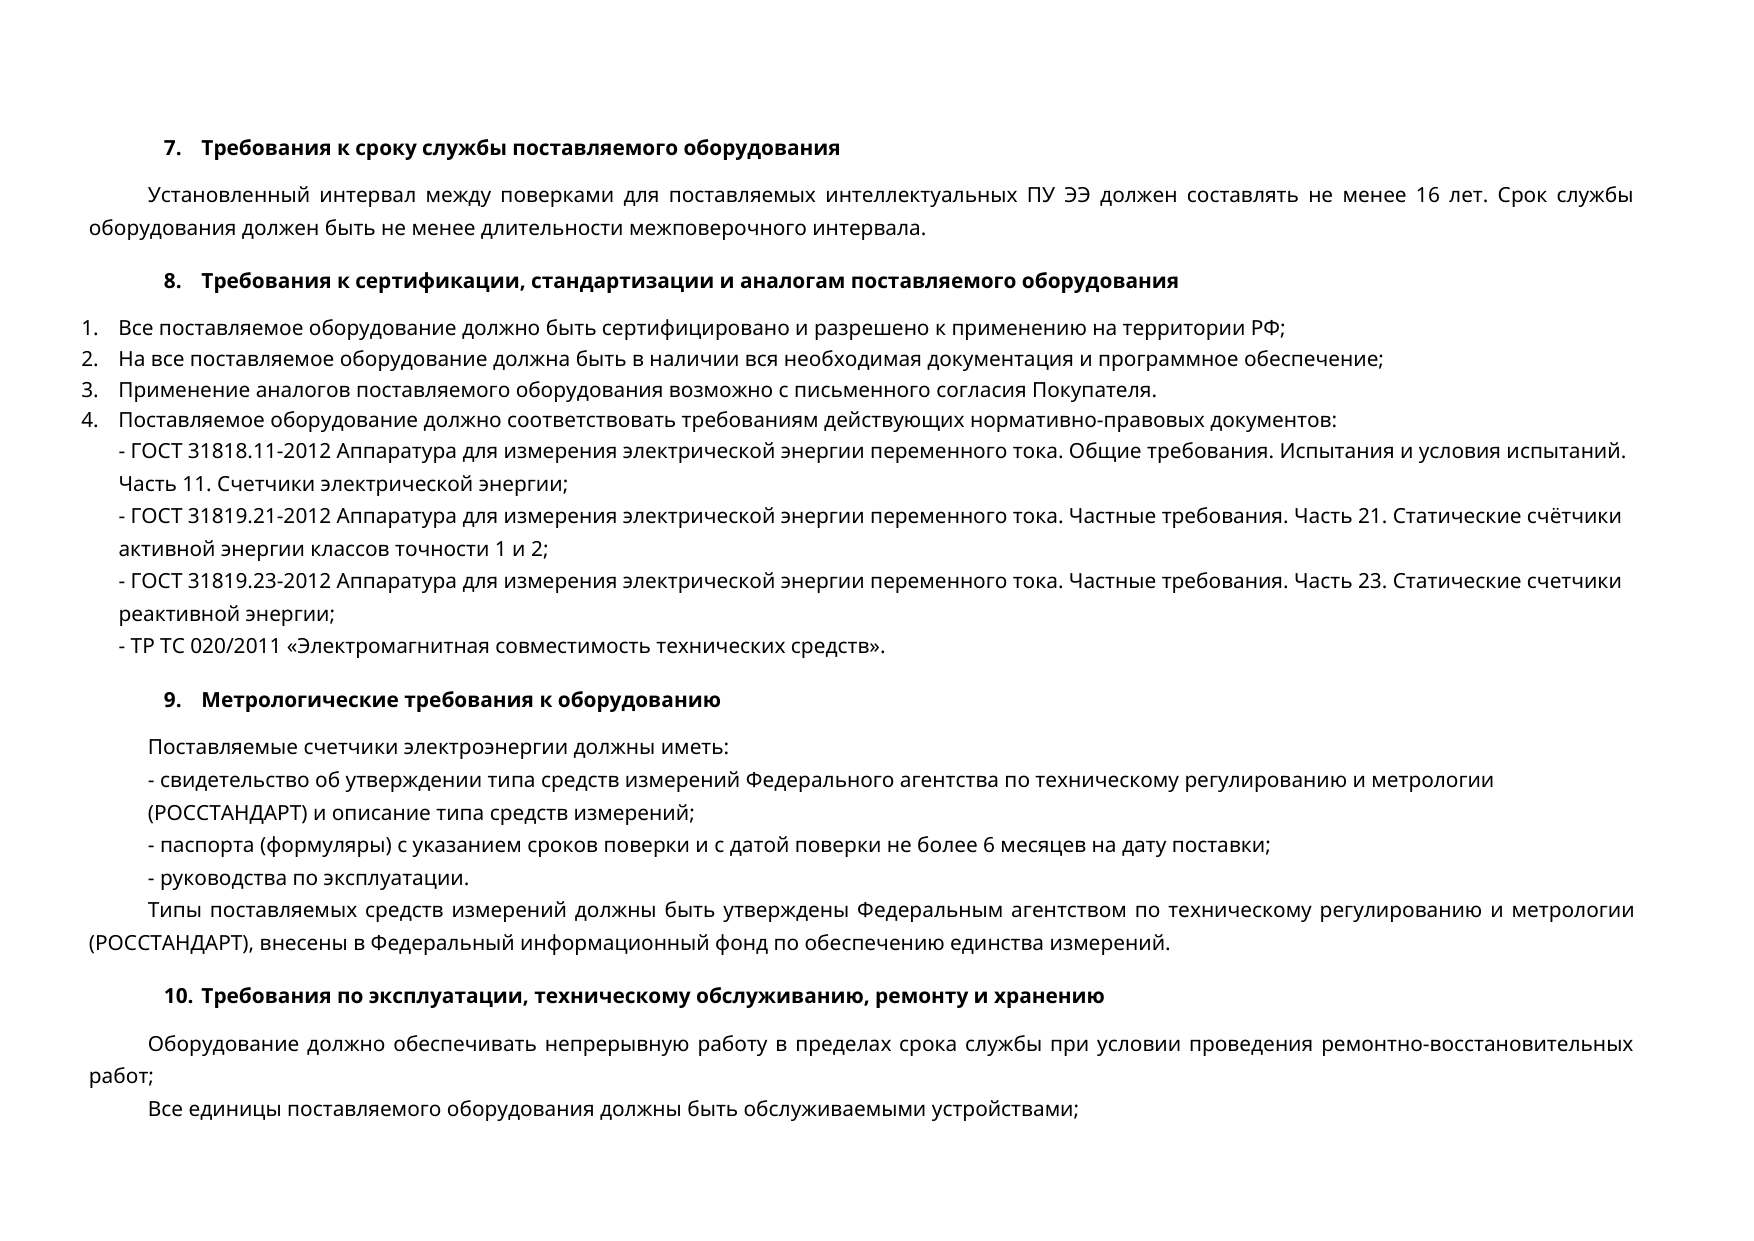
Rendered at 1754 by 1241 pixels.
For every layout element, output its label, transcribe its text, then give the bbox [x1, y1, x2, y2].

text Оборудование должно обеспечивать непрерывную работу в пределах срока службы при условии проведения ремонтно-восстановительных работ; [89, 1029, 1636, 1090]
text - ТР ТС 020/2011 «Электромагнитная совместимость технических средств». [118, 632, 1636, 660]
text - ГОСТ 31819.23-2012 Аппаратура для измерения электрической энергии переменного тока. Частные требования. Часть 23. Статические счетчики реактивной энергии; [118, 566, 1636, 627]
text - свидетельство об утверждении типа средств измерений Федерального агентства по техническому регулированию и метрологии (РОССТАНДАРТ) и описание типа средств измерений; [148, 765, 1636, 826]
list Требования к сроку службы поставляемого оборудования [164, 133, 1636, 161]
text - ГОСТ 31819.21-2012 Аппаратура для измерения электрической энергии переменного тока. Частные требования. Часть 21. Статические счётчики активной энергии классов точности 1 и 2; [118, 501, 1636, 562]
text - ГОСТ 31818.11-2012 Аппаратура для измерения электрической энергии переменного тока. Общие требования. Испытания и условия испытаний. Часть 11. Счетчики электрической энергии; [118, 436, 1636, 497]
list Поставляемое оборудование должно соответствовать требованиям действующих нормативно-правовых документов: [81, 405, 1636, 434]
list Все поставляемое оборудование должно быть сертифицировано и разрешено к применению на территории РФ; [81, 313, 1636, 342]
list На все поставляемое оборудование должна быть в наличии вся необходимая документация и программное обеспечение; [81, 344, 1636, 373]
text - паспорта (формуляры) с указанием сроков поверки и с датой поверки не более 6 месяцев на дату поставки; [148, 830, 1636, 859]
list Требования по эксплуатации, техническому обслуживанию, ремонту и хранению [164, 981, 1636, 1010]
text Поставляемые счетчики электроэнергии должны иметь: [89, 732, 1636, 761]
text Типы поставляемых средств измерений должны быть утверждены Федеральным агентством по техническому регулированию и метрологии (РОССТАНДАРТ), внесены в Федеральный информационный фонд по обеспечению единства измерений. [89, 895, 1636, 956]
text Установленный интервал между поверками для поставляемых интеллектуальных ПУ ЭЭ должен составлять не менее 16 лет. Срок службы оборудования должен быть не менее длительности межповерочного интервала. [89, 180, 1636, 241]
list Метрологические требования к оборудованию [164, 685, 1636, 713]
text Все единицы поставляемого оборудования должны быть обслуживаемыми устройствами; [89, 1094, 1636, 1122]
list Требования к сертификации, стандартизации и аналогам поставляемого оборудования [164, 266, 1636, 295]
text - руководства по эксплуатации. [148, 863, 1636, 891]
list Применение аналогов поставляемого оборудования возможно с письменного согласия Покупателя. [81, 375, 1636, 403]
